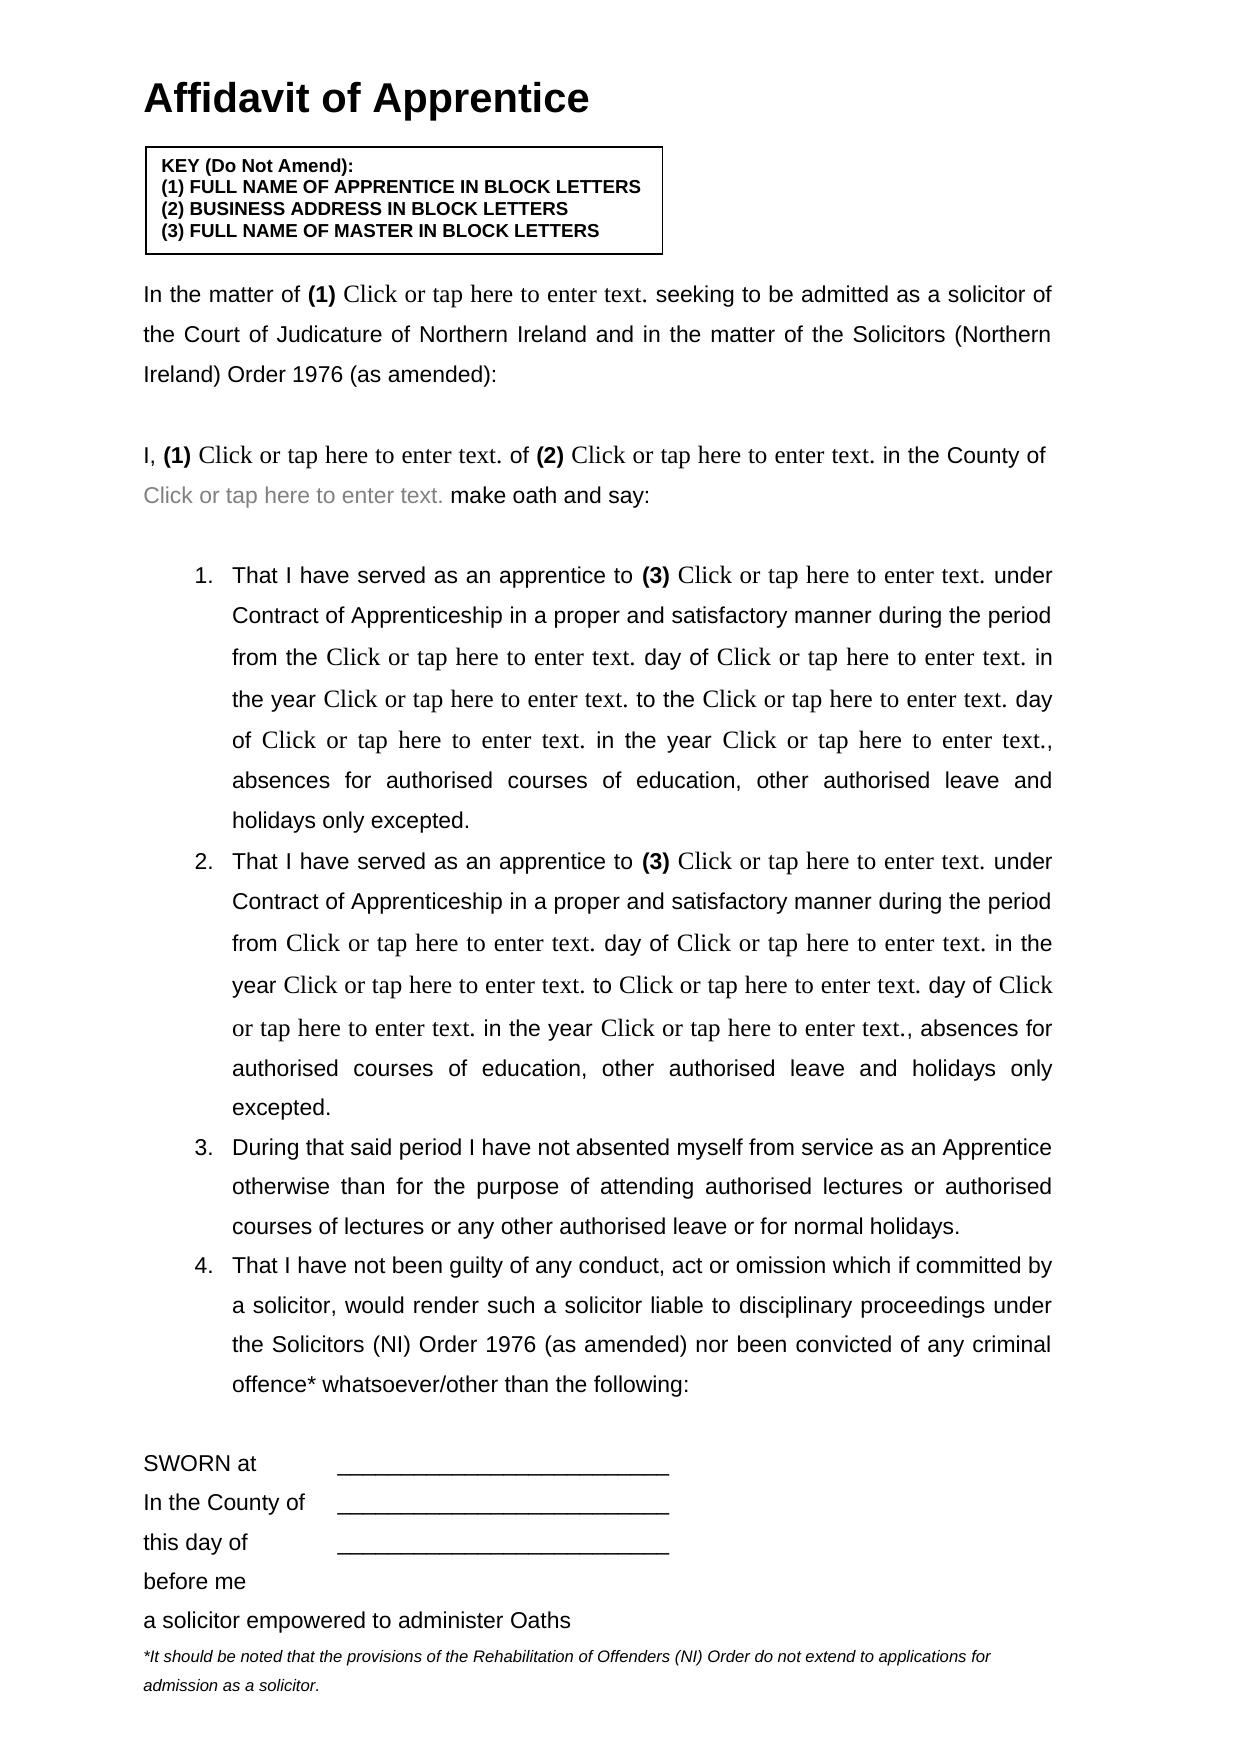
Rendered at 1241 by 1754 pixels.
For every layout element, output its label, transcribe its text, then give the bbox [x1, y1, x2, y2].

list That I have served as an apprentice to (3) under Contract of Apprenticeship in a proper and satisfactory manner during the period from the day of in the year to the day of in the year , absences for authorised courses of education, other authorised leave and holidays only excepted. [194, 561, 1053, 833]
list During that said period I have not absented myself from service as an Apprentice otherwise than for the purpose of attending authorised lectures or authorised courses of lectures or any other authorised leave or for normal holidays. [194, 1134, 1053, 1239]
text *It should be noted that the provisions of the Rehabilitation of Offenders (NI) Order do not extend to applications for admission as a solicitor. [143, 1647, 1053, 1695]
text a solicitor empowered to administer Oaths [143, 1607, 1053, 1634]
text I, (1) of (2) in the County of make oath and say: [143, 440, 1053, 508]
list That I have served as an apprentice to (3) under Contract of Apprenticeship in a proper and satisfactory manner during the period from day of in the year to day of in the year , absences for authorised courses of education, other authorised leave and holidays only excepted. [194, 846, 1053, 1121]
text this day of __________________________ [143, 1528, 1053, 1555]
text before me [143, 1568, 1053, 1594]
list That I have not been guilty of any conduct, act or omission which if committed by a solicitor, would render such a solicitor liable to disciplinary proceedings under the Solicitors (NI) Order 1976 (as amended) nor been convicted of any criminal offence* whatsoever/other than the following: [194, 1252, 1053, 1397]
text In the County of __________________________ [143, 1489, 1053, 1515]
text SWORN at __________________________ [143, 1449, 1053, 1476]
text In the matter of (1) seeking to be admitted as a solicitor of the Court of Judicature of Northern Ireland and in the matter of the Solicitors (Northern Ireland) Order 1976 (as amended): [143, 279, 1053, 387]
